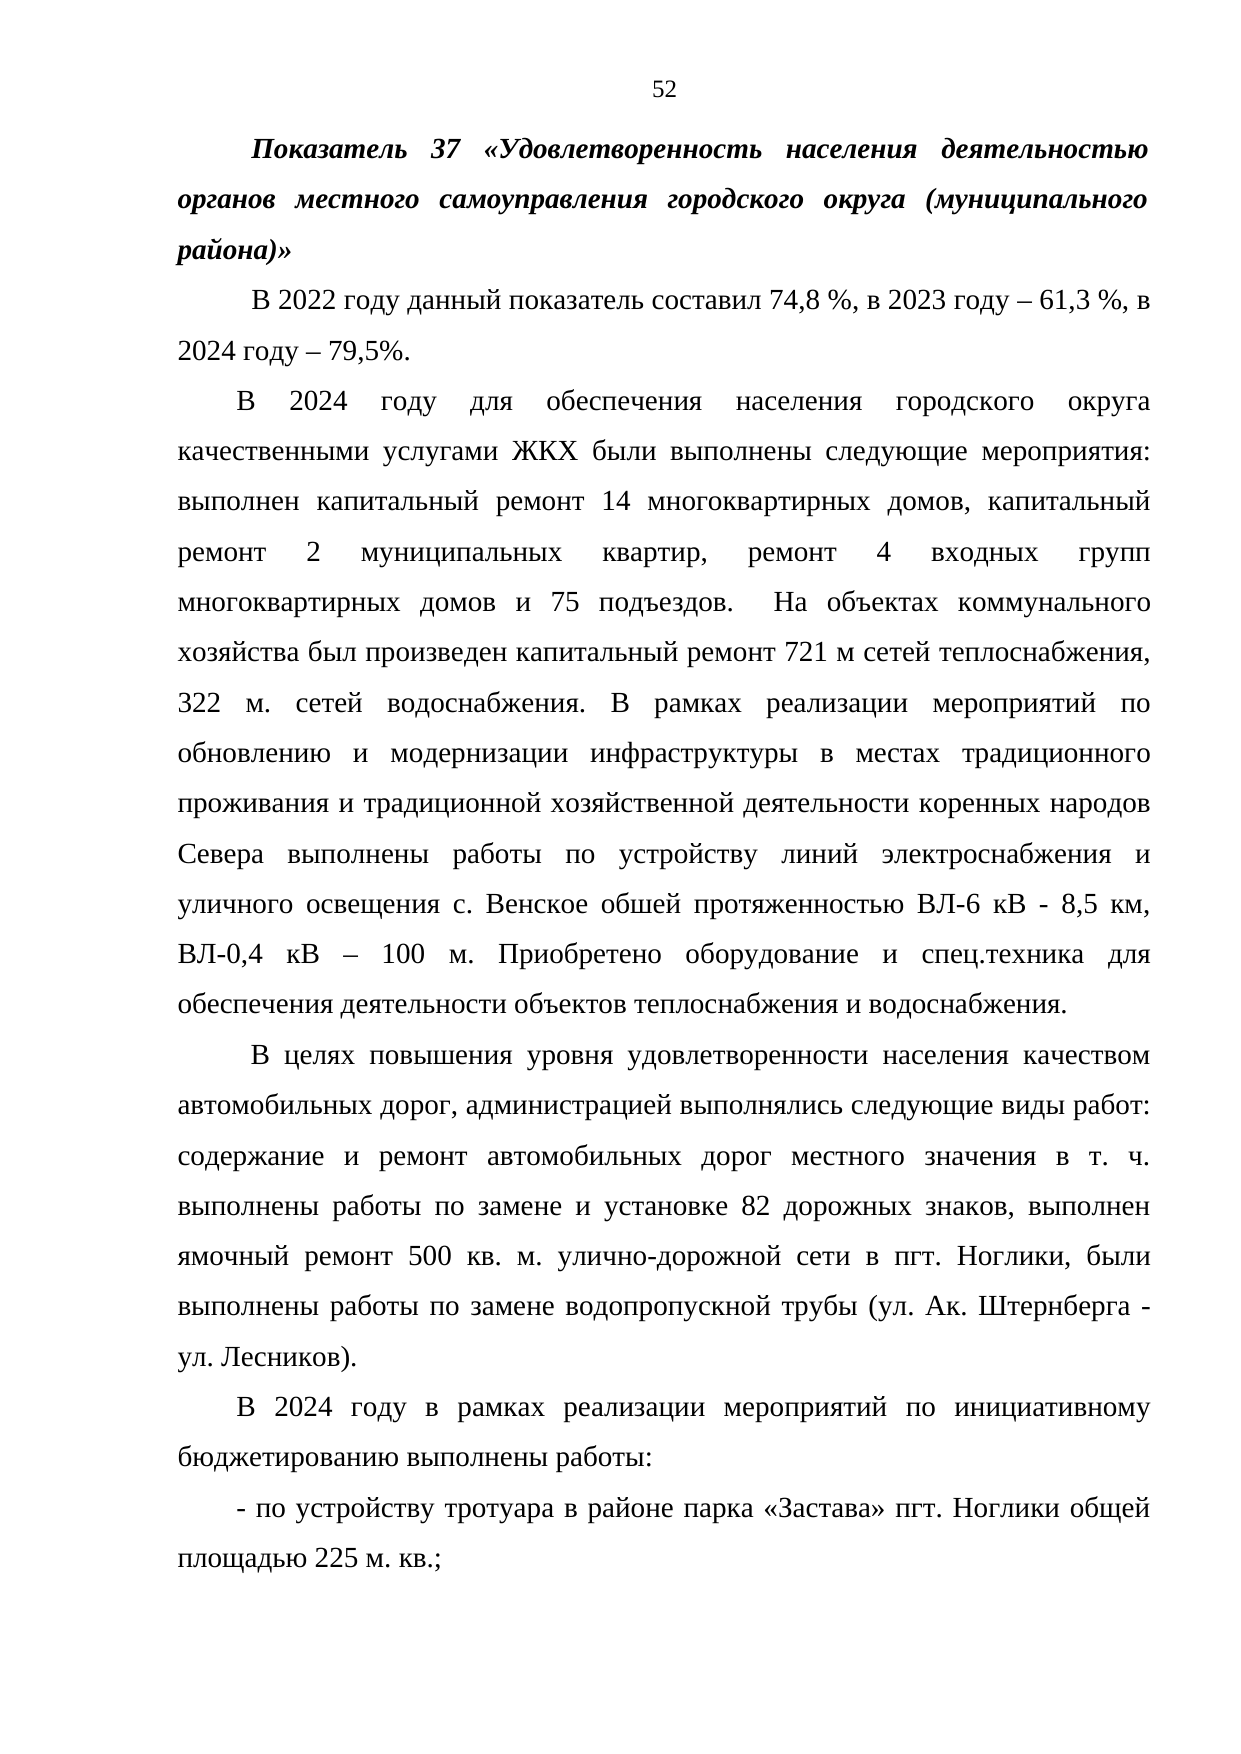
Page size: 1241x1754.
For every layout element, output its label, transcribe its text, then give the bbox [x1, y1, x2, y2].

text Показатель 37 «Удовлетворенность населения деятельностью органов местного самоуправления городского округа (муниципального района)» [177, 131, 1152, 266]
text В 2024 году в рамках реализации мероприятий по инициативному бюджетированию выполнены работы: [177, 1389, 1152, 1473]
text - по устройству тротуара в районе парка «Застава» пгт. Ноглики общей площадью 225 м. кв.; [177, 1490, 1152, 1574]
text В 2022 году данный показатель составил 74,8 %, в 2023 году – 61,3 %, в 2024 году – 79,5%. [177, 282, 1152, 366]
text В целях повышения уровня удовлетворенности населения качеством автомобильных дорог, администрацией выполнялись следующие виды работ: содержание и ремонт автомобильных дорог местного значения в т. ч. выполнены работы по замене и установке 82 дорожных знаков, выполнен ямочный ремонт 500 кв. м. улично-дорожной сети в пгт. Ноглики, были выполнены работы по замене водопропускной трубы (ул. Ак. Штернберга - ул. Лесников). [177, 1037, 1152, 1372]
text В 2024 году для обеспечения населения городского округа качественными услугами ЖКХ были выполнены следующие мероприятия: выполнен капитальный ремонт 14 многоквартирных домов, капитальный ремонт 2 муниципальных квартир, ремонт 4 входных групп многоквартирных домов и 75 подъездов. На объектах коммунального хозяйства был произведен капитальный ремонт 721 м сетей теплоснабжения, 322 м. сетей водоснабжения. В рамках реализации мероприятий по обновлению и модернизации инфраструктуры в местах традиционного проживания и традиционной хозяйственной деятельности коренных народов Севера выполнены работы по устройству линий электроснабжения и уличного освещения с. Венское обшей протяженностью ВЛ-6 кВ - 8,5 км, ВЛ-0,4 кВ – 100 м. Приобретено оборудование и спец.техника для обеспечения деятельности объектов теплоснабжения и водоснабжения. [177, 383, 1152, 1020]
